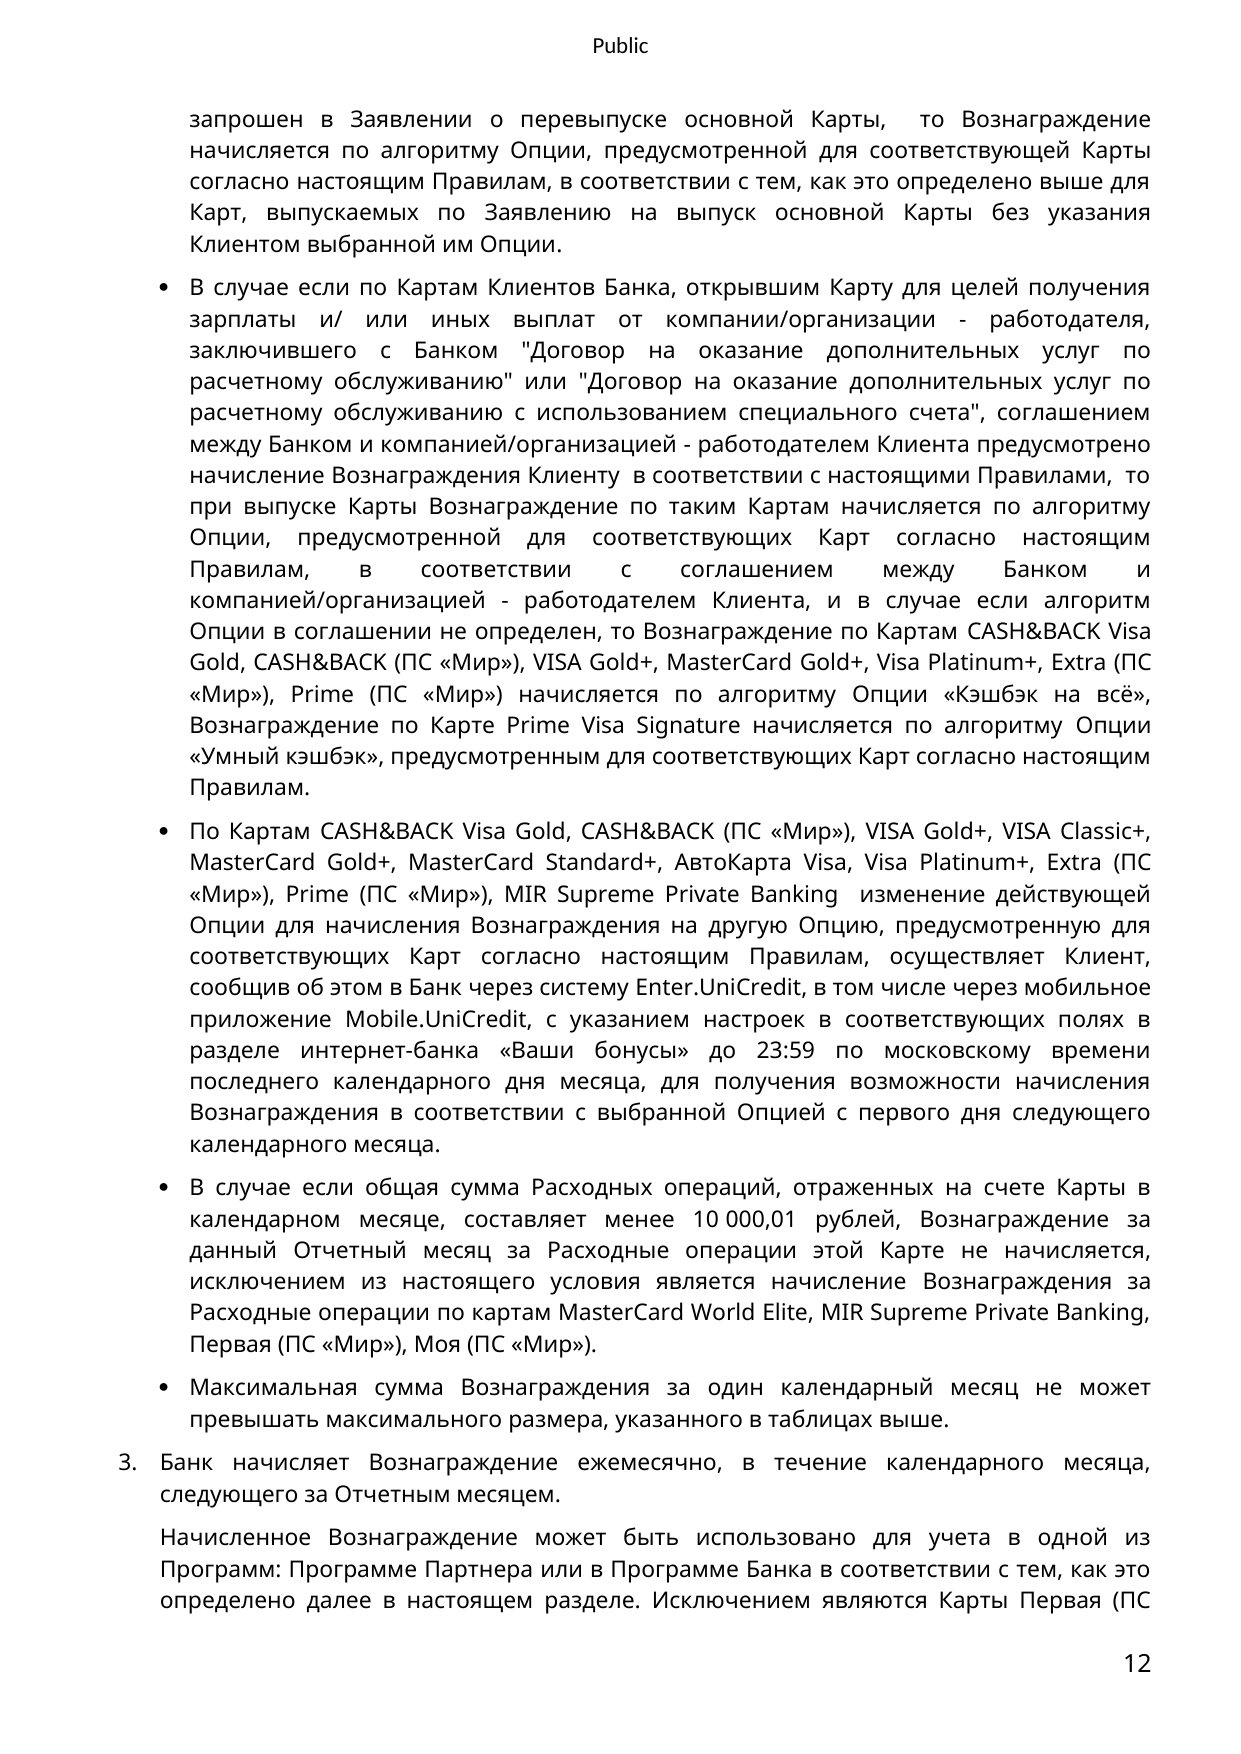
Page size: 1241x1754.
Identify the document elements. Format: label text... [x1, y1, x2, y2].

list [159, 1521, 1152, 1615]
list В случае если общая сумма Расходных операций, отраженных на счете Карты в календарном месяце, составляет менее 10 000,01 рублей, Вознаграждение за данный Отчетный месяц за Расходные операции этой Карте не начисляется, исключением из настоящего условия является начисление Вознаграждения за Расходные операции по картам MasterCard World Elite, MIR Supreme Private Banking, Первая (ПС «Мир»), Моя (ПС «Мир»). [159, 1171, 1152, 1359]
text Банк начисляет Вознаграждение ежемесячно, в течение календарного месяца, следующего за Отчетным месяцем. [118, 1446, 1152, 1509]
list По Картам CASH&BACK Visa Gold, CASH&BACK (ПС «Мир»), VISA Gold+, VISA Classic+, MasterCard Gold+, MasterCard Standard+, АвтоКарта Visa, Visa Platinum+, Extra (ПС «Мир»), Prime (ПС «Мир»), MIR Supreme Private Banking изменение действующей Опции для начисления Вознаграждения на другую Опцию, предусмотренную для соответствующих Карт согласно настоящим Правилам, осуществляет Клиент, сообщив об этом в Банк через систему Enter.UniCredit, в том числе через мобильное приложение Mobile.UniCredit, с указанием настроек в соответствующих полях в разделе интернет-банка «Ваши бонусы» до 23:59 по московскому времени последнего календарного дня месяца, для получения возможности начисления Вознаграждения в соответствии с выбранной Опцией с первого дня следующего календарного месяца. [159, 815, 1152, 1159]
list В случае если по Картам Клиентов Банка, открывшим Карту для целей получения зарплаты и/ или иных выплат от компании/организации - работодателя, заключившего с Банком "Договор на оказание дополнительных услуг по расчетному обслуживанию" или "Договор на оказание дополнительных услуг по расчетному обслуживанию с использованием специального счета", соглашением между Банком и компанией/организацией - работодателем Клиента предусмотрено начисление Вознаграждения Клиенту в соответствии с настоящими Правилами, то при выпуске Карты Вознаграждение по таким Картам начисляется по алгоритму Опции, предусмотренной для соответствующих Карт согласно настоящим Правилам, в соответствии с соглашением между Банком и компанией/организацией - работодателем Клиента, и в случае если алгоритм Опции в соглашении не определен, то Вознаграждение по Картам CASH&BACK Visa Gold, CASH&BACK (ПС «Мир»), VISA Gold+, MasterCard Gold+, Visa Platinum+, Extra (ПС «Мир»), Prime (ПС «Мир») начисляется по алгоритму Опции «Кэшбэк на всё», Вознаграждение по Карте Prime Visa Signature начисляется по алгоритму Опции «Умный кэшбэк», предусмотренным для соответствующих Карт согласно настоящим Правилам. [159, 271, 1152, 803]
list Максимальная сумма Вознаграждения за один календарный месяц не может превышать максимального размера, указанного в таблицах выше. [159, 1371, 1152, 1434]
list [189, 103, 1152, 259]
